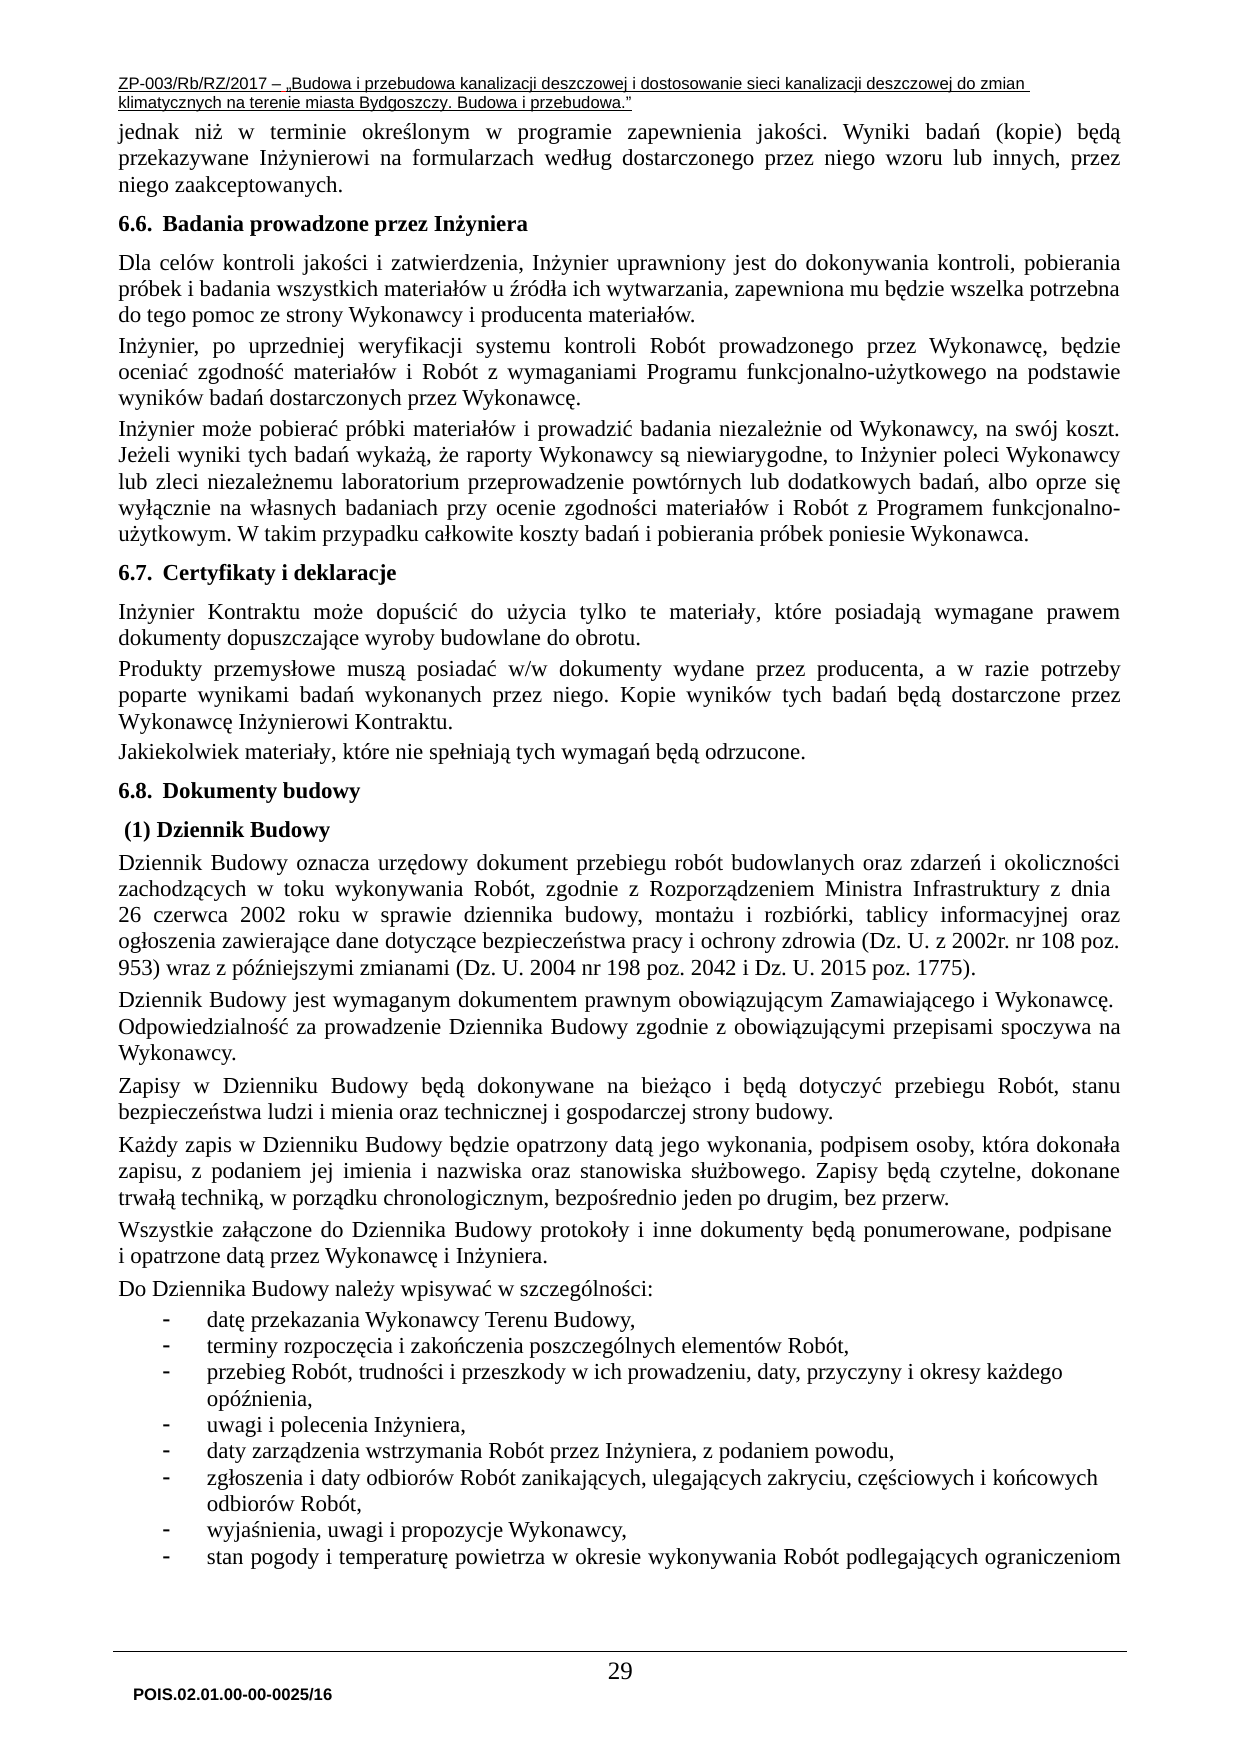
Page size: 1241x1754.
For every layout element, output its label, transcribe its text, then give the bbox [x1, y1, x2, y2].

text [118, 118, 1122, 197]
list Dziennik Budowy jest wymaganym dokumentem prawnym obowiązującym Zamawiającego i Wykonawcę. Odpowiedzialność za prowadzenie Dziennika Budowy zgodnie z obowiązującymi przepisami spoczywa na Wykonawcy. [118, 987, 1122, 1066]
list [162, 1543, 1122, 1569]
text Jakiekolwiek materiały, które nie spełniają tych wymagań będą odrzucone. [118, 738, 1122, 764]
list daty zarządzenia wstrzymania Robót przez Inżyniera, z podaniem powodu, [162, 1437, 1122, 1464]
list przebieg Robót, trudności i przeszkody w ich prowadzeniu, daty, przyczyny i okresy każdego opóźnienia, [162, 1358, 1122, 1411]
text 6.7. Certyfikaty i deklaracje [118, 559, 1122, 586]
text Wszystkie załączone do Dziennika Budowy protokoły i inne dokumenty będą ponumerowane, podpisane i opatrzone datą przez Wykonawcę i Inżyniera. [118, 1216, 1122, 1269]
list datę przekazania Wykonawcy Terenu Budowy, [162, 1306, 1122, 1332]
list zgłoszenia i daty odbiorów Robót zanikających, ulegających zakryciu, częściowych i końcowych odbiorów Robót, [162, 1464, 1122, 1516]
text Dla celów kontroli jakości i zatwierdzenia, Inżynier uprawniony jest do dokonywania kontroli, pobierania próbek i badania wszystkich materiałów u źródła ich wytwarzania, zapewniona mu będzie wszelka potrzebna do tego pomoc ze strony Wykonawcy i producenta materiałów. [118, 248, 1122, 328]
text Każdy zapis w Dzienniku Budowy będzie opatrzony datą jego wykonania, podpisem osoby, która dokonała zapisu, z podaniem jej imienia i nazwiska oraz stanowiska służbowego. Zapisy będą czytelne, dokonane trwałą techniką, w porządku chronologicznym, bezpośrednio jeden po drugim, bez przerw. [118, 1131, 1122, 1210]
text Inżynier Kontraktu może dopuścić do użycia tylko te materiały, które posiadają wymagane prawem dokumenty dopuszczające wyroby budowlane do obrotu. [118, 598, 1122, 651]
text Inżynier, po uprzedniej weryfikacji systemu kontroli Robót prowadzonego przez Wykonawcę, będzie oceniać zgodność materiałów i Robót z wymaganiami Programu funkcjonalno-użytkowego na podstawie wyników badań dostarczonych przez Wykonawcę. [118, 332, 1122, 411]
text Do Dziennika Budowy należy wpisywać w szczególności: [118, 1275, 1122, 1301]
text (1) Dziennik Budowy [118, 816, 1122, 842]
text Dziennik Budowy oznacza urzędowy dokument przebiegu robót budowlanych oraz zdarzeń i okoliczności zachodzących w toku wykonywania Robót, zgodnie z Rozporządzeniem Ministra Infrastruktury z dnia 26 czerwca 2002 roku w sprawie dziennika budowy, montażu i rozbiórki, tablicy informacyjnej oraz ogłoszenia zawierające dane dotyczące bezpieczeństwa pracy i ochrony zdrowia (Dz. U. z 2002r. nr 108 poz. 953) wraz z późniejszymi zmianami (Dz. U. 2004 nr 198 poz. 2042 i Dz. U. 2015 poz. 1775). [118, 848, 1122, 980]
list terminy rozpoczęcia i zakończenia poszczególnych elementów Robót, [162, 1332, 1122, 1358]
text Produkty przemysłowe muszą posiadać w/w dokumenty wydane przez producenta, a w razie potrzeby poparte wynikami badań wykonanych przez niego. Kopie wyników tych badań będą dostarczone przez Wykonawcę Inżynierowi Kontraktu. [118, 655, 1122, 734]
text 6.6. Badania prowadzone przez Inżyniera [118, 210, 1122, 236]
list wyjaśnienia, uwagi i propozycje Wykonawcy, [162, 1516, 1122, 1543]
list uwagi i polecenia Inżyniera, [162, 1411, 1122, 1437]
text 6.8. Dokumenty budowy [118, 777, 1122, 803]
text Inżynier może pobierać próbki materiałów i prowadzić badania niezależnie od Wykonawcy, na swój koszt. Jeżeli wyniki tych badań wykażą, że raporty Wykonawcy są niewiarygodne, to Inżynier poleci Wykonawcy lub zleci niezależnemu laboratorium przeprowadzenie powtórnych lub dodatkowych badań, albo oprze się wyłącznie na własnych badaniach przy ocenie zgodności materiałów i Robót z Programem funkcjonalno-użytkowym. W takim przypadku całkowite koszty badań i pobierania próbek poniesie Wykonawca. [118, 415, 1122, 547]
text Zapisy w Dzienniku Budowy będą dokonywane na bieżąco i będą dotyczyć przebiegu Robót, stanu bezpieczeństwa ludzi i mienia oraz technicznej i gospodarczej strony budowy. [118, 1072, 1122, 1124]
